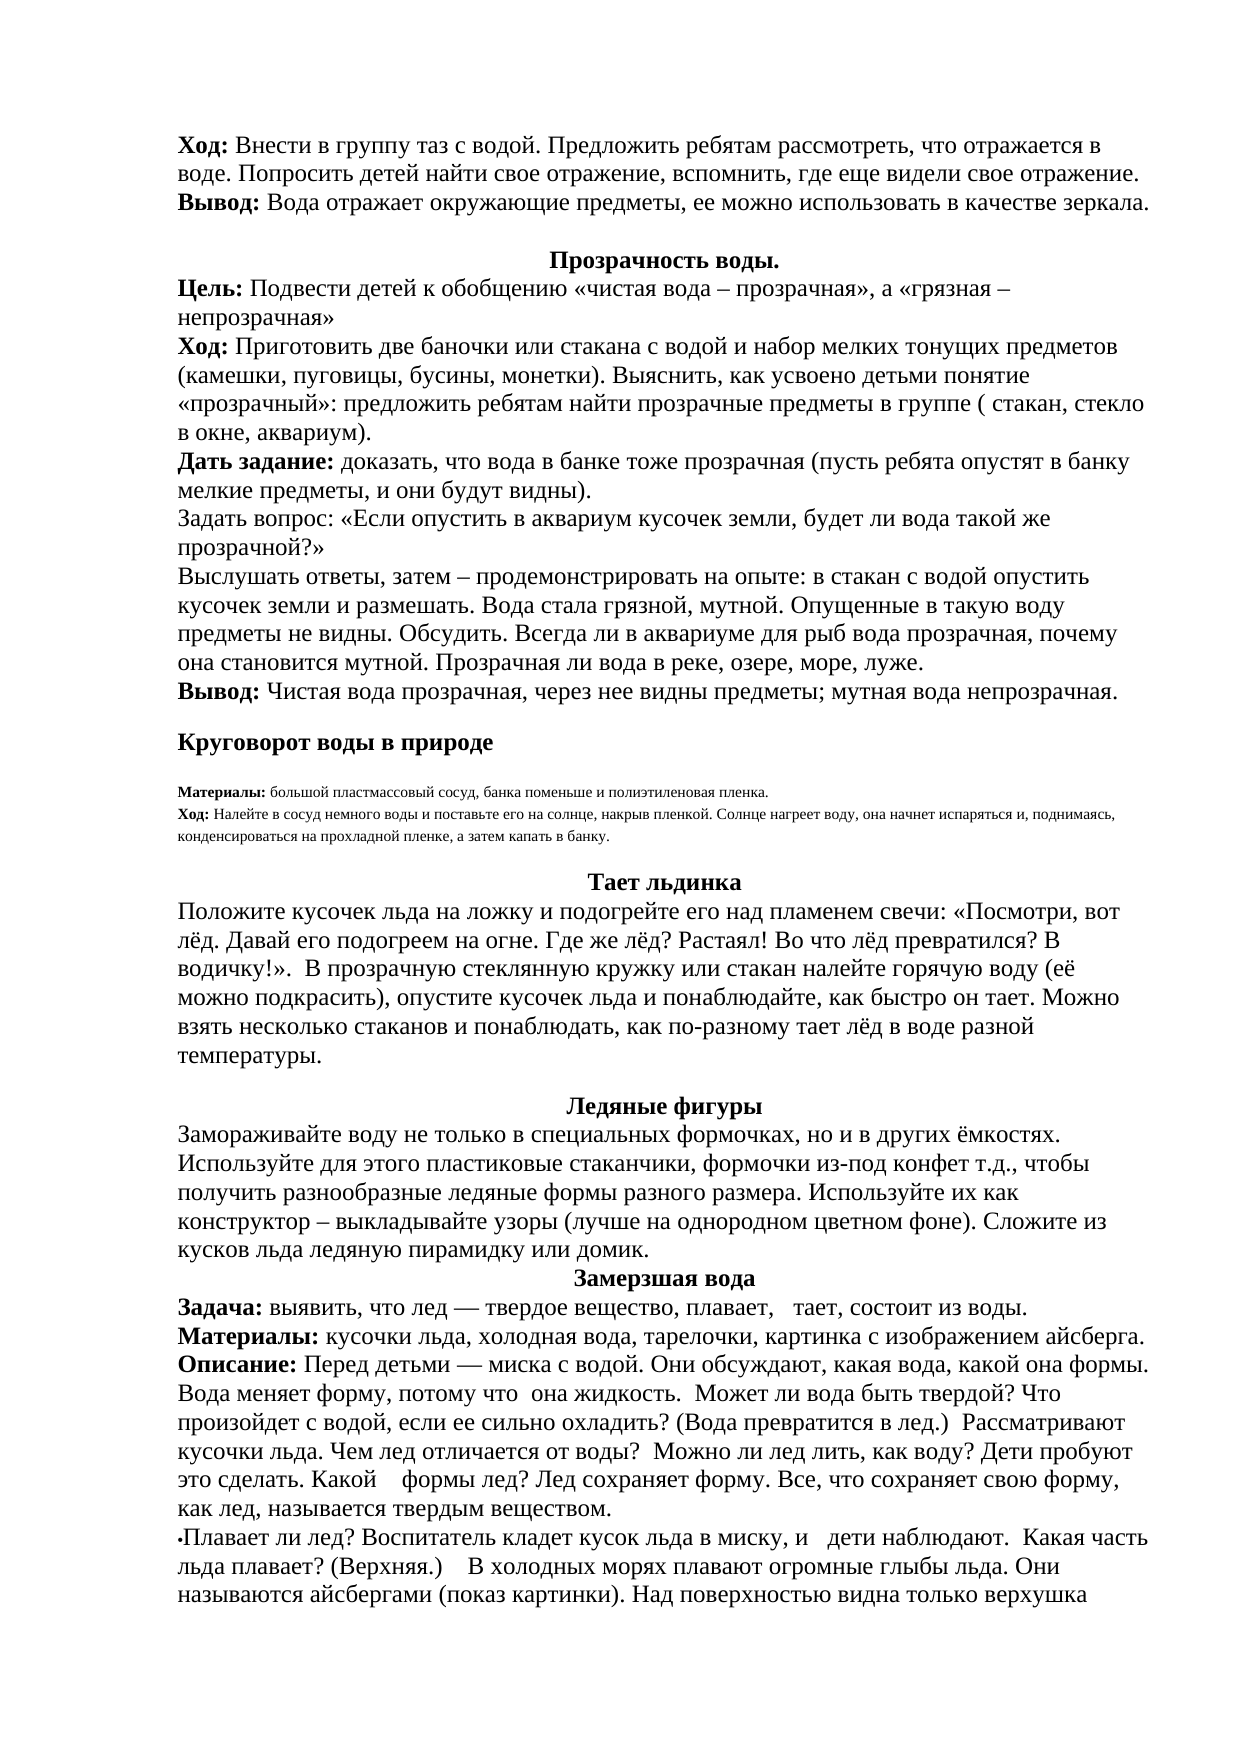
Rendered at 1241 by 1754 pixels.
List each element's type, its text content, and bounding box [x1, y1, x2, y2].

text Прозрачность воды. [177, 216, 1152, 273]
text Замерзшая вода [177, 1263, 1152, 1292]
text Ледяные фигуры [177, 1091, 1152, 1119]
text Ход: Внести в группу таз с водой. Предложить ребятам рассмотреть, что отражается в воде. Попросить детей найти свое отражение, вспомнить, где еще видели свое отражение. Вывод: Вода отражает окружающие предметы, ее можно использовать в качестве зеркала. [177, 130, 1152, 216]
text Вывод: Чистая вода прозрачная, через нее видны предметы; мутная вода непрозрачная. [177, 676, 1152, 705]
text Задать вопрос: «Если опустить в аквариум кусочек земли, будет ли вода такой же прозрачной?» Выслушать ответы, затем – продемонстрировать на опыте: в стакан с водой опустить кусочек земли и размешать. Вода стала грязной, мутной. Опущенные в такую воду предметы не видны. Обсудить. Всегда ли в аквариуме для рыб вода прозрачная, почему она становится мутной. Прозрачная ли вода в реке, озере, море, луже. [177, 503, 1152, 676]
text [177, 1522, 1152, 1608]
text Положите кусочек льда на ложку и подогрейте его над пламенем свечи: «Посмотри, вот лёд. Давай его подогреем на огне. Где же лёд? Растаял! Во что лёд превратился? В водичку!». В прозрачную стеклянную кружку или стакан налейте горячую воду (её можно подкрасить), опустите кусочек льда и понаблюдайте, как быстро он тает. Можно взять несколько стаканов и понаблюдать, как по-разному тает лёд в воде разной температуры. [177, 896, 1152, 1068]
text Замораживайте воду не только в специальных формочках, но и в других ёмкостях. Используйте для этого пластиковые стаканчики, формочки из-под конфет т.д., чтобы получить разнообразные ледяные формы разного размера. Используйте их как конструктор – выкладывайте узоры (лучше на однородном цветном фоне). Сложите из кусков льда ледяную пирамидку или домик. [177, 1119, 1152, 1263]
text Задача: выявить, что лед — твердое вещество, плавает, тает, состоит из воды. Материалы: кусочки льда, холодная вода, тарелочки, картинка с изображением айсберга. Описание: Перед детьми — миска с водой. Они обсуждают, какая вода, какой она формы. Вода меняет форму, потому что она жидкость. Может ли вода быть твердой? Что произойдет с водой, если ее сильно охладить? (Вода превратится в лед.) Рассматривают кусочки льда. Чем лед отличается от воды? Можно ли лед лить, как воду? Дети пробуют это сделать. Какой формы лед? Лед сохраняет форму. Все, что сохраняет свою форму, как лед, называется твердым веществом. [177, 1292, 1152, 1522]
text Круговорот воды в природе Материалы: большой пластмассовый сосуд, банка поменьше и полиэтиленовая пленка. Ход: Налейте в сосуд немного воды и поставьте его на солнце, накрыв пленкой. Солнце нагреет воду, она начнет испаряться и, поднимаясь, конденсироваться на прохладной пленке, а затем капать в банку. [177, 727, 1152, 845]
text Цель: Подвести детей к обобщению «чистая вода – прозрачная», а «грязная – непрозрачная» Ход: Приготовить две баночки или стакана с водой и набор мелких тонущих предметов (камешки, пуговицы, бусины, монетки). Выяснить, как усвоено детьми понятие «прозрачный»: предложить ребятам найти прозрачные предметы в группе ( стакан, стекло в окне, аквариум). Дать задание: доказать, что вода в банке тоже прозрачная (пусть ребята опустят в банку мелкие предметы, и они будут видны). [177, 273, 1152, 503]
text Тает льдинка [177, 867, 1152, 896]
